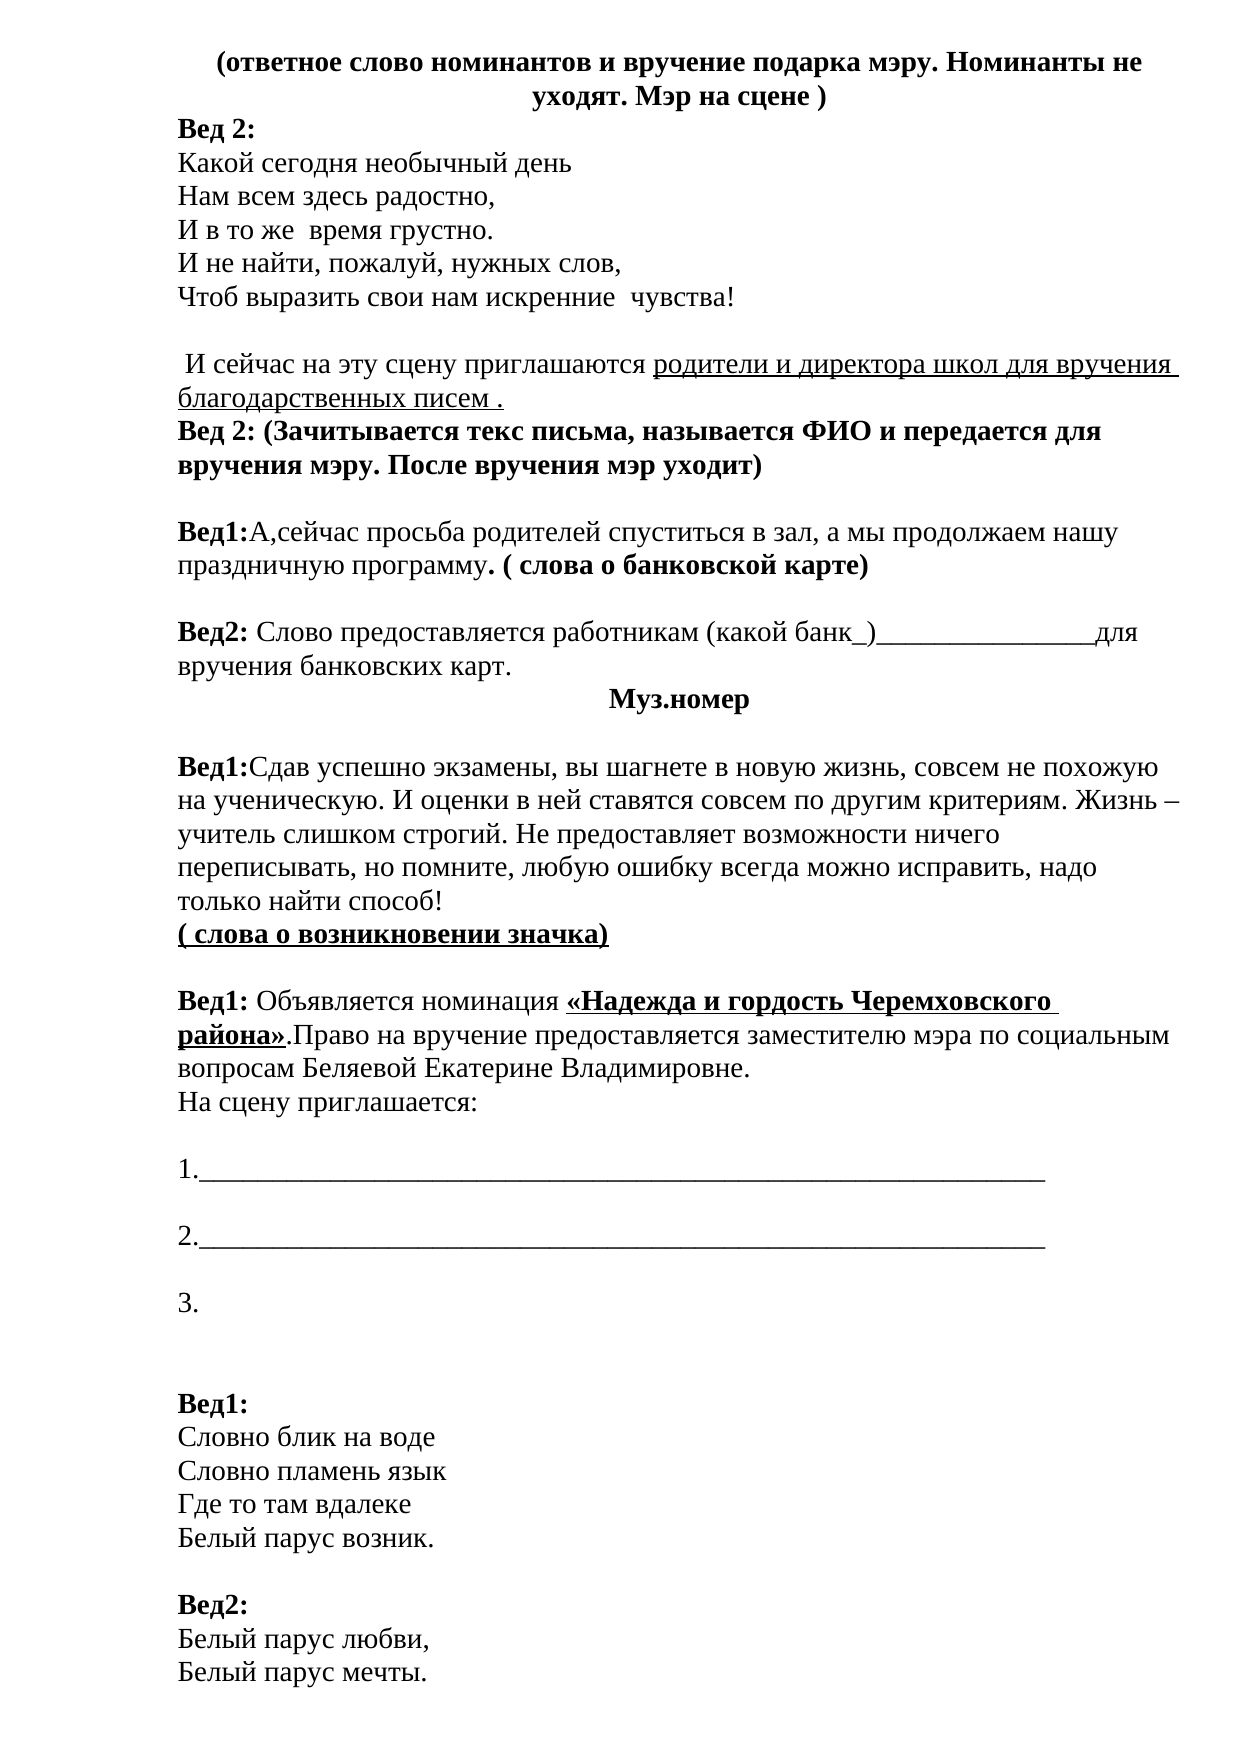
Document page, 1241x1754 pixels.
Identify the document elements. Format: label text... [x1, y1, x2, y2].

text Муз.номер [177, 682, 1181, 715]
text На сцену приглашается: [177, 1084, 1181, 1118]
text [177, 1621, 1181, 1688]
text (ответное слово номинантов и вручение подарка мэру. Номинанты не уходят. Мэр на сцене ) [177, 44, 1181, 111]
text Вед 2: [177, 111, 1181, 145]
text Какой сегодня необычный день Нам всем здесь радостно, И в то же время грустно. И не найти, пожалуй, нужных слов, Чтоб выразить свои нам искренние чувства! [177, 145, 1181, 313]
text Вед2: Слово предоставляется работникам (какой банк_)_______________для вручения банковских карт. [177, 614, 1181, 682]
text Вед1: [177, 1319, 1181, 1419]
text 1.__________________________________________________________ [177, 1151, 1181, 1185]
text 2.__________________________________________________________ [177, 1218, 1181, 1252]
text Вед1:Сдав успешно экзамены, вы шагнете в новую жизнь, совсем не похожую на ученическую. И оценки в ней ставятся совсем по другим критериям. Жизнь – учитель слишком строгий. Не предоставляет возможности ничего переписывать, но помните, любую ошибку всегда можно исправить, надо только найти способ! ( слова о возникновении значка) [177, 749, 1181, 950]
text Словно блик на воде Словно пламень язык Где то там вдалеке Белый парус возник. Вед2: [177, 1419, 1181, 1621]
text И сейчас на эту сцену приглашаются родители и директора школ для вручения благодарственных писем . Вед 2: (Зачитывается текс письма, называется ФИО и передается для вручения мэру. После вручения мэр уходит) Вед1:А,сейчас просьба родителей спуститься в зал, а мы продолжаем нашу праздничную программу. ( слова о банковской карте) [177, 346, 1181, 581]
text Вед1: Объявляется номинация «Надежда и гордость Черемховского района».Право на вручение предоставляется заместителю мэра по социальным вопросам Беляевой Екатерине Владимировне. [177, 983, 1181, 1084]
text 3. [177, 1285, 1181, 1319]
